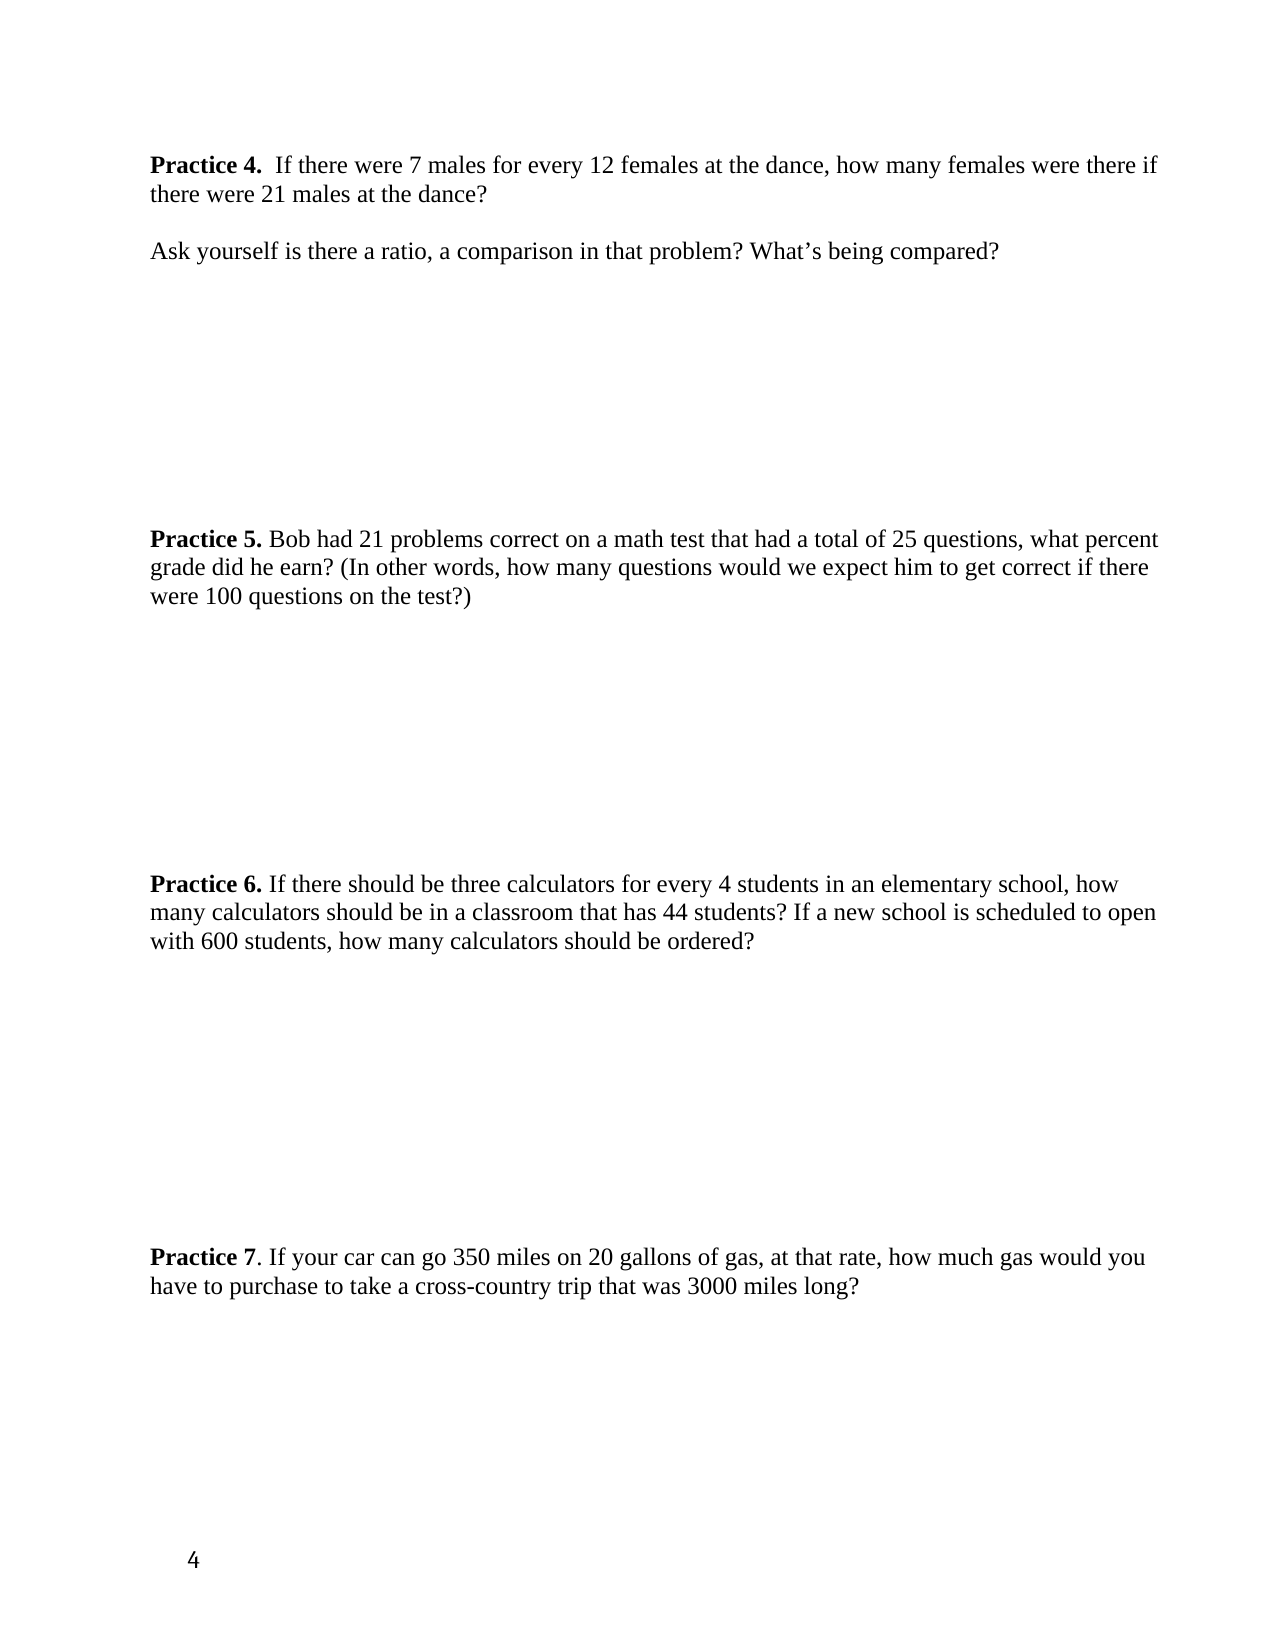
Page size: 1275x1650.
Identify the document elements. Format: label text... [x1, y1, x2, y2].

text Practice 5. Bob had 21 problems correct on a math test that had a total of 25 questions, what percent grade did he earn? (In other words, how many questions would we expect him to get correct if there were 100 questions on the test?) [150, 524, 1162, 610]
text Practice 6. If there should be three calculators for every 4 students in an elementary school, how many calculators should be in a classroom that has 44 students? If a new school is scheduled to open with 600 students, how many calculators should be ordered? [150, 869, 1162, 955]
text Practice 4. If there were 7 males for every 12 females at the dance, how many females were there if there were 21 males at the dance? [150, 150, 1162, 207]
text Ask yourself is there a ratio, a comparison in that problem? What’s being compared? [150, 236, 1162, 265]
text Practice 7. If your car can go 350 miles on 20 gallons of gas, at that rate, how much gas would you have to purchase to take a cross-country trip that was 3000 miles long? [150, 1242, 1162, 1300]
